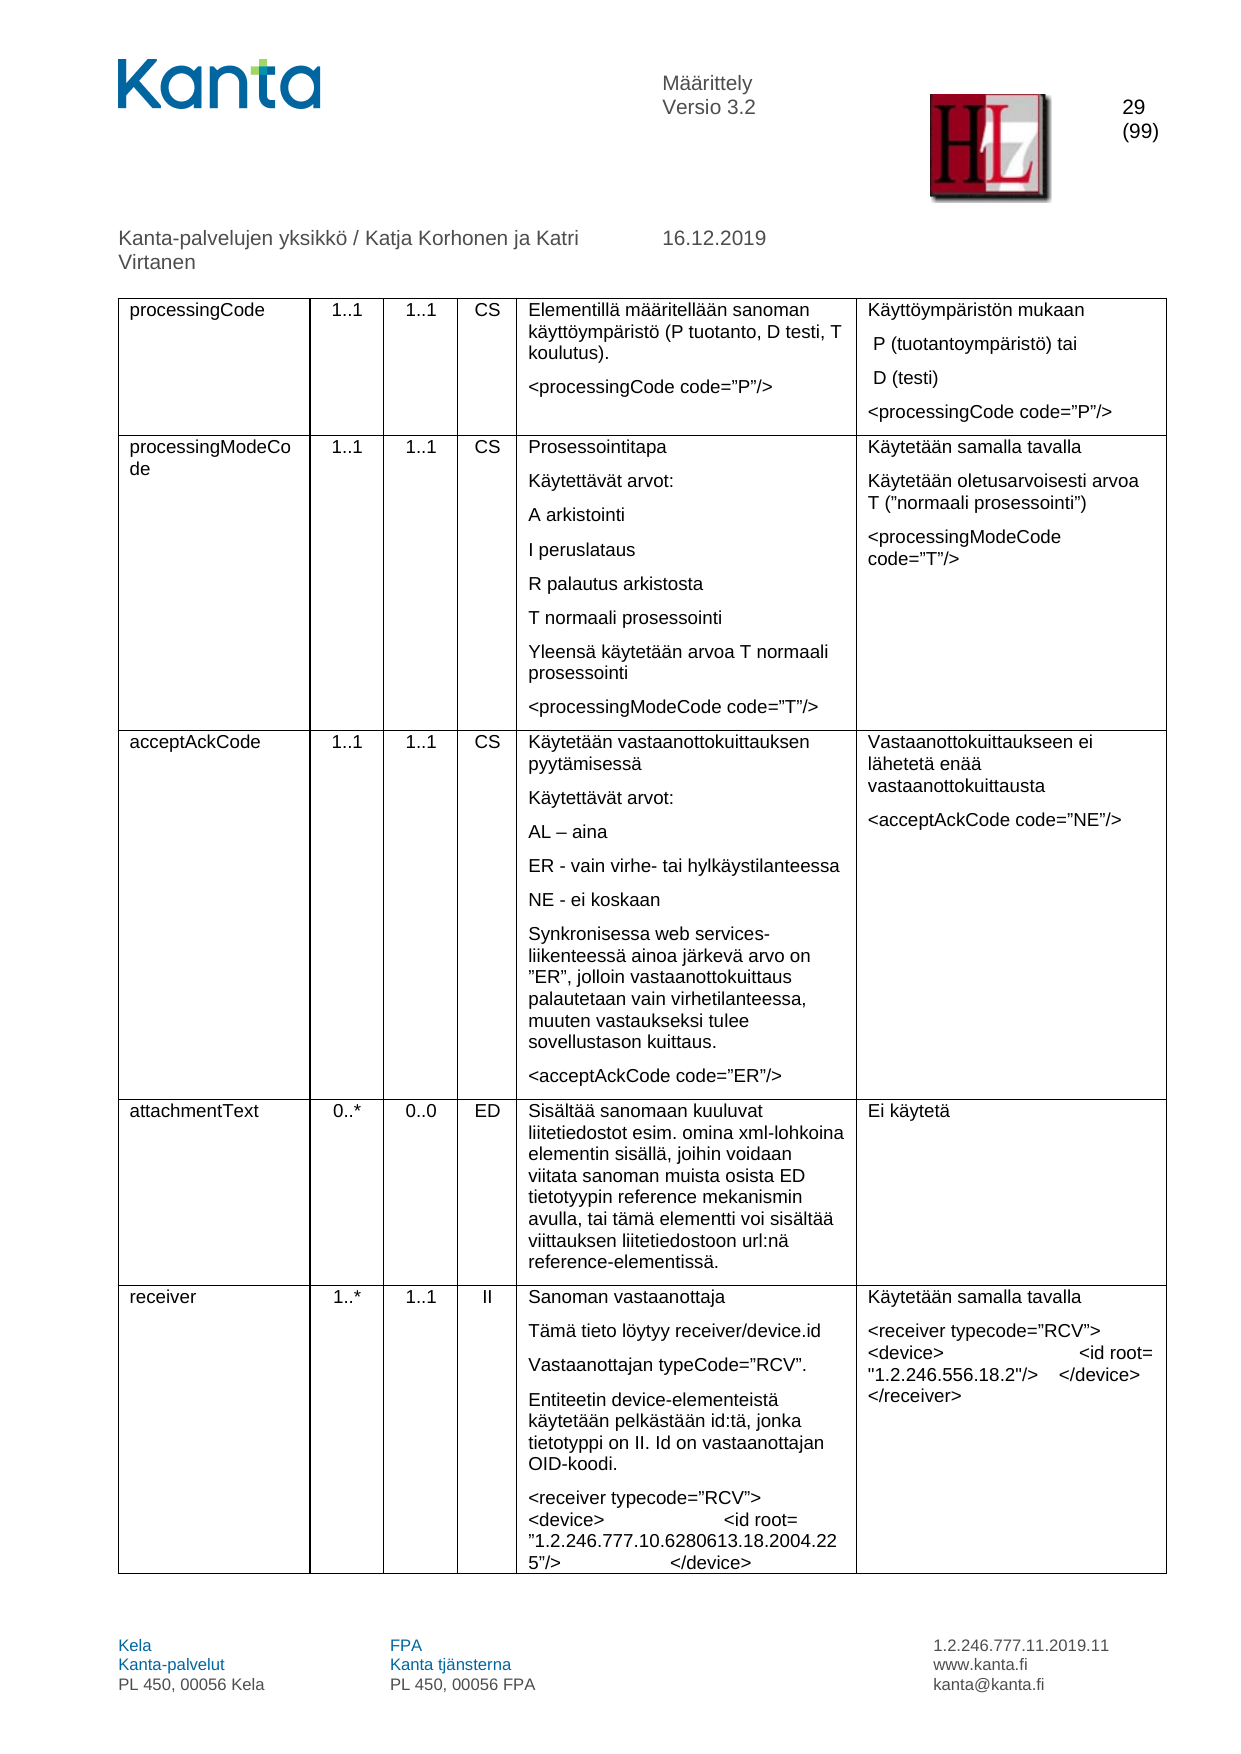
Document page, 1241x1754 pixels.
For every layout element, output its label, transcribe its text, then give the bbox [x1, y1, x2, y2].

table_cell CS [458, 436, 516, 730]
table_cell 1..1 [384, 299, 457, 435]
table_cell receiver [119, 1286, 309, 1573]
picture [118, 59, 321, 109]
table_cell Käytetään samalla tavalla <receiver typecode=”RCV”> <device> <id root= "1.2.246.556.18.2"/> </device> </receiver> [857, 1286, 1166, 1573]
table_cell ED [458, 1100, 516, 1285]
table_cell 1..1 [384, 1286, 457, 1573]
table_cell Vastaanottokuittaukseen ei lähetetä enää vastaanottokuittausta <acceptAckCode code=”NE”/> [857, 731, 1166, 1099]
table_cell processingCode [119, 299, 309, 435]
table_cell 1..1 [384, 436, 457, 730]
table_cell 1..1 [311, 436, 383, 730]
table_cell Käytetään samalla tavalla Käytetään oletusarvoisesti arvoa T (”normaali prosessointi”) <processingModeCode code=”T”/> [857, 436, 1166, 730]
table_cell 0..* [311, 1100, 383, 1285]
table_cell Käyttöympäristön mukaan P (tuotantoympäristö) tai D (testi) <processingCode code=”P”/> [857, 299, 1166, 435]
table_cell 0..0 [384, 1100, 457, 1285]
table_cell attachmentText [119, 1100, 309, 1285]
table_cell 1..1 [384, 731, 457, 1099]
table_cell Elementillä määritellään sanoman käyttöympäristö (P tuotanto, D testi, T koulutus). <processingCode code=”P”/> [517, 299, 856, 435]
table_cell processingModeCode [119, 436, 309, 730]
table_cell 1..* [311, 1286, 383, 1573]
picture [930, 94, 1053, 203]
table_cell 1..1 [311, 731, 383, 1099]
table_cell Ei käytetä [857, 1100, 1166, 1285]
table_cell Sisältää sanomaan kuuluvat liitetiedostot esim. omina xml-lohkoina elementin sisällä, joihin voidaan viitata sanoman muista osista ED tietotyypin reference mekanismin avulla, tai tämä elementti voi sisältää viittauksen liitetiedostoon url:nä reference-elementissä. [517, 1100, 856, 1285]
table_cell CS [458, 299, 516, 435]
table_cell 1..1 [311, 299, 383, 435]
table_cell Prosessointitapa Käytettävät arvot: A arkistointi I peruslataus R palautus arkistosta T normaali prosessointi Yleensä käytetään arvoa T normaali prosessointi <processingModeCode code=”T”/> [517, 436, 856, 730]
table_cell II [458, 1286, 516, 1573]
table_cell CS [458, 731, 516, 1099]
table_cell acceptAckCode [119, 731, 309, 1099]
table_cell Käytetään vastaanottokuittauksen pyytämisessä Käytettävät arvot: AL – aina ER - vain virhe- tai hylkäystilanteessa NE - ei koskaan Synkronisessa web services-liikenteessä ainoa järkevä arvo on ”ER”, jolloin vastaanottokuittaus palautetaan vain virhetilanteessa, muuten vastaukseksi tulee sovellustason kuittaus. <acceptAckCode code=”ER”/> [517, 731, 856, 1099]
